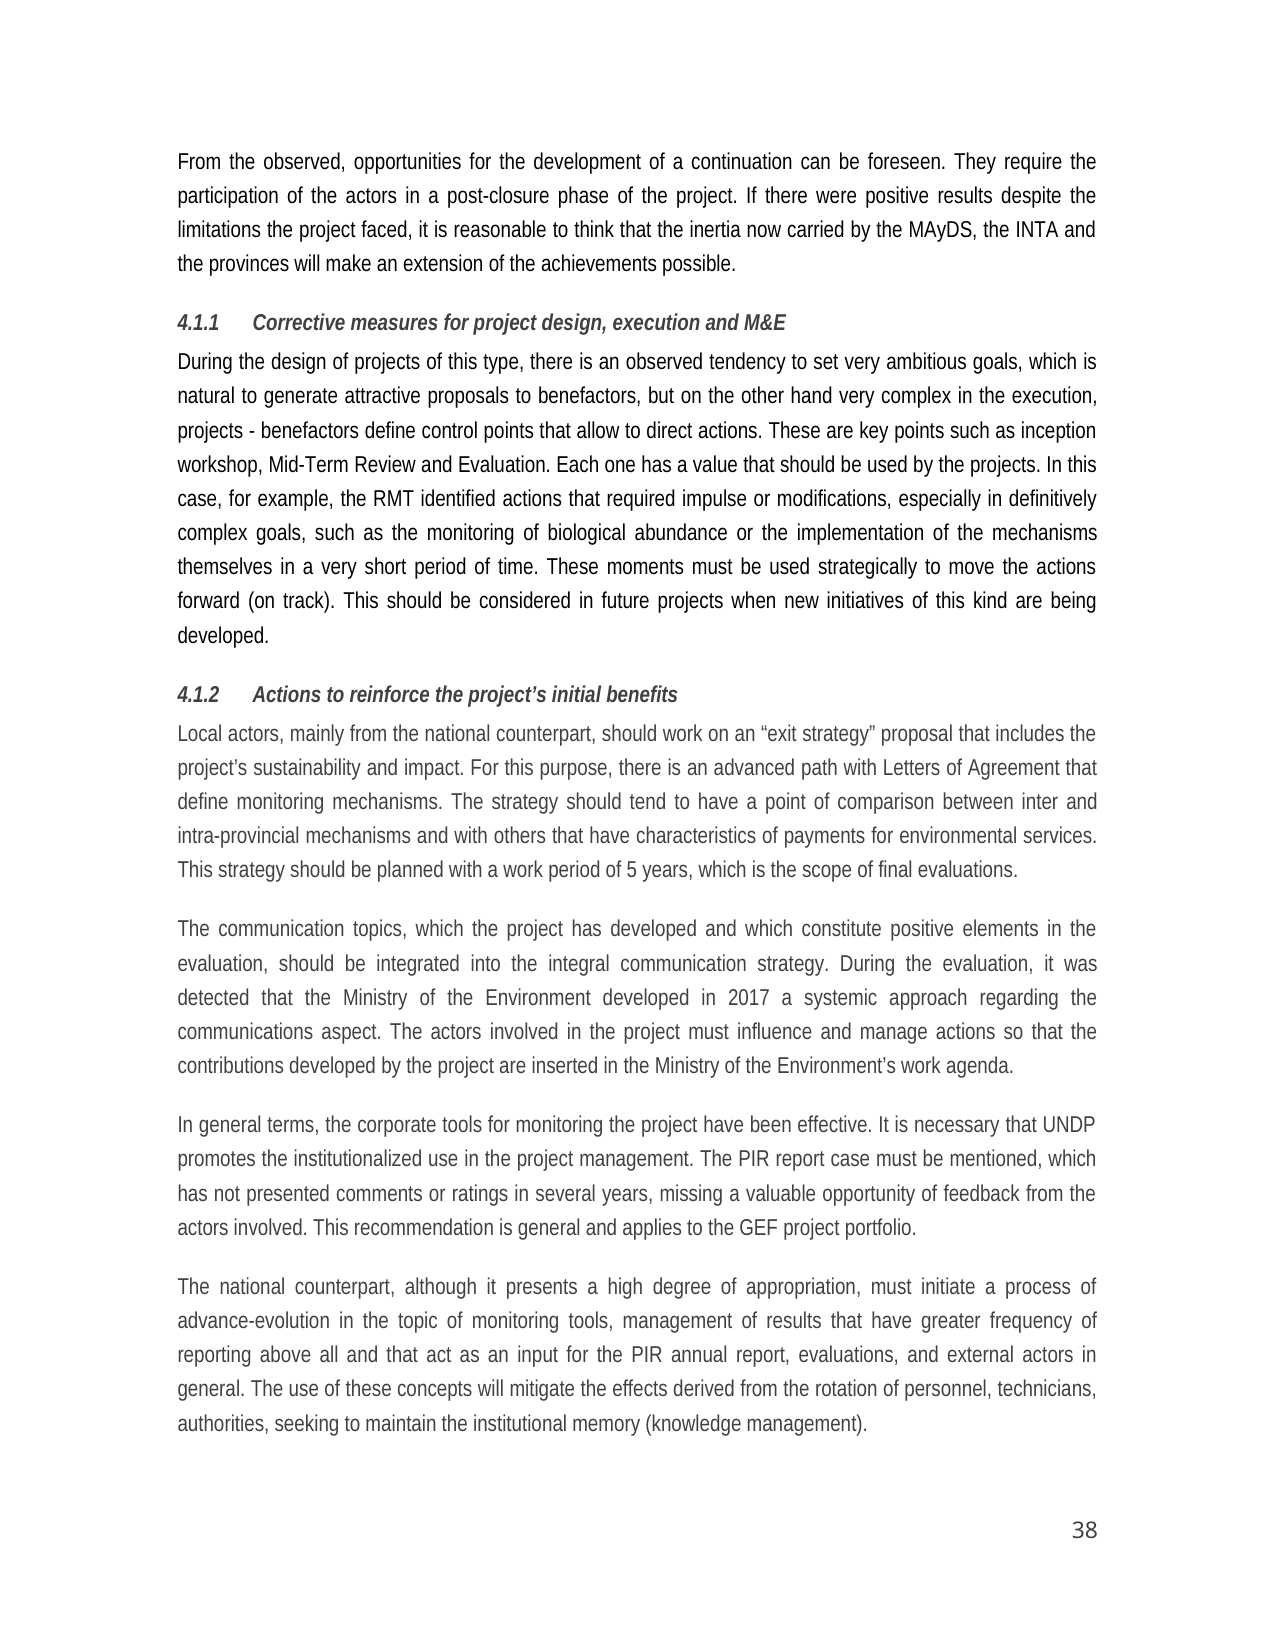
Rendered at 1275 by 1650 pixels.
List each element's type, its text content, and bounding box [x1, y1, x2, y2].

subtitle Actions to reinforce the project’s initial benefits [177, 681, 1098, 707]
text In general terms, the corporate tools for monitoring the project have been effective. It is necessary that UNDP promotes the institutionalized use in the project management. The PIR report case must be mentioned, which has not presented comments or ratings in several years, missing a valuable opportunity of feedback from the actors involved. This recommendation is general and applies to the GEF project portfolio. [177, 1111, 1098, 1240]
text From the observed, opportunities for the development of a continuation can be foreseen. They require the participation of the actors in a post-closure phase of the project. If there were positive results despite the limitations the project faced, it is reasonable to think that the inertia now carried by the MAyDS, the INTA and the provinces will make an extension of the achievements possible. [177, 148, 1098, 277]
text The national counterpart, although it presents a high degree of appropriation, must initiate a process of advance-evolution in the topic of monitoring tools, management of results that have greater frequency of reporting above all and that act as an input for the PIR annual report, evaluations, and external actors in general. The use of these concepts will mitigate the effects derived from the rotation of personnel, technicians, authorities, seeking to maintain the institutional memory (knowledge management). [177, 1273, 1098, 1436]
text During the design of projects of this type, there is an observed tendency to set very ambitious goals, which is natural to generate attractive proposals to benefactors, but on the other hand very complex in the execution, projects - benefactors define control points that allow to direct actions. These are key points such as inception workshop, Mid-Term Review and Evaluation. Each one has a value that should be used by the projects. In this case, for example, the RMT identified actions that required impulse or modifications, especially in definitively complex goals, such as the monitoring of biological abundance or the implementation of the mechanisms themselves in a very short period of time. These moments must be used strategically to move the actions forward (on track). This should be considered in future projects when new initiatives of this kind are being developed. [177, 348, 1098, 648]
text The communication topics, which the project has developed and which constitute positive elements in the evaluation, should be integrated into the integral communication strategy. During the evaluation, it was detected that the Ministry of the Environment developed in 2017 a systemic approach regarding the communications aspect. The actors involved in the project must influence and manage actions so that the contributions developed by the project are inserted in the Ministry of the Environment’s work agenda. [177, 915, 1098, 1078]
subtitle Corrective measures for project design, execution and M&E [177, 309, 1098, 336]
text Local actors, mainly from the national counterpart, should work on an “exit strategy” proposal that includes the project’s sustainability and impact. For this purpose, there is an advanced path with Letters of Agreement that define monitoring mechanisms. The strategy should tend to have a point of comparison between inter and intra-provincial mechanisms and with others that have characteristics of payments for environmental services. This strategy should be planned with a work period of 5 years, which is the scope of final evaluations. [177, 719, 1098, 883]
